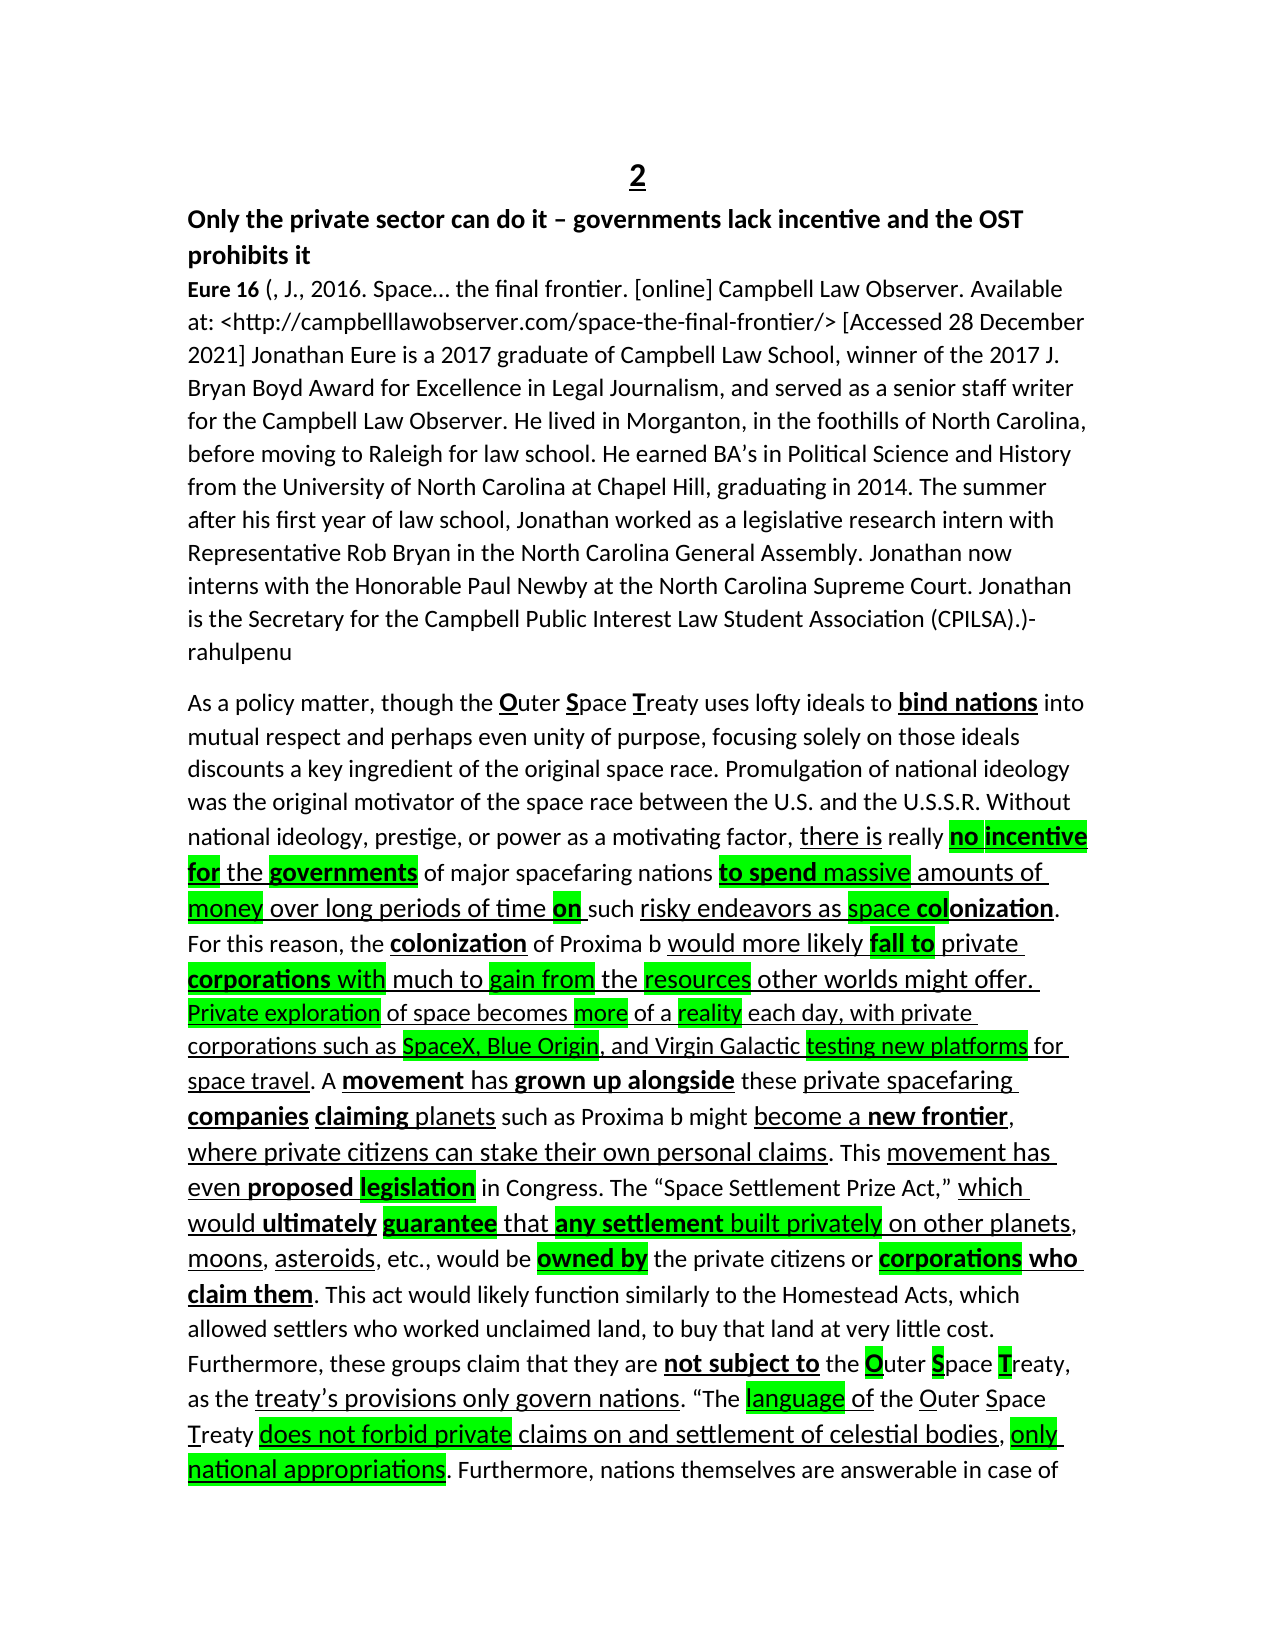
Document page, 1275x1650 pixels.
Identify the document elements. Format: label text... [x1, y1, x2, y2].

subtitle 2 [187, 154, 1087, 195]
subtitle Only the private sector can do it – governments lack incentive and the OST prohibits it [187, 202, 1087, 271]
text Eure 16 (, J., 2016. Space… the final frontier. [online] Campbell Law Observer. Available at: <http://campbelllawobserver.com/space-the-final-frontier/> [Accessed 28 December 2021] Jonathan Eure is a 2017 graduate of Campbell Law School, winner of the 2017 J. Bryan Boyd Award for Excellence in Legal Journalism, and served as a senior staff writer for the Campbell Law Observer. He lived in Morganton, in the foothills of North Carolina, before moving to Raleigh for law school. He earned BA’s in Political Science and History from the University of North Carolina at Chapel Hill, graduating in 2014. The summer after his first year of law school, Jonathan worked as a legislative research intern with Representative Rob Bryan in the North Carolina General Assembly. Jonathan now interns with the Honorable Paul Newby at the North Carolina Supreme Court. Jonathan is the Secretary for the Campbell Public Interest Law Student Association (CPILSA).)-rahulpenu [187, 273, 1087, 666]
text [187, 685, 1087, 1486]
